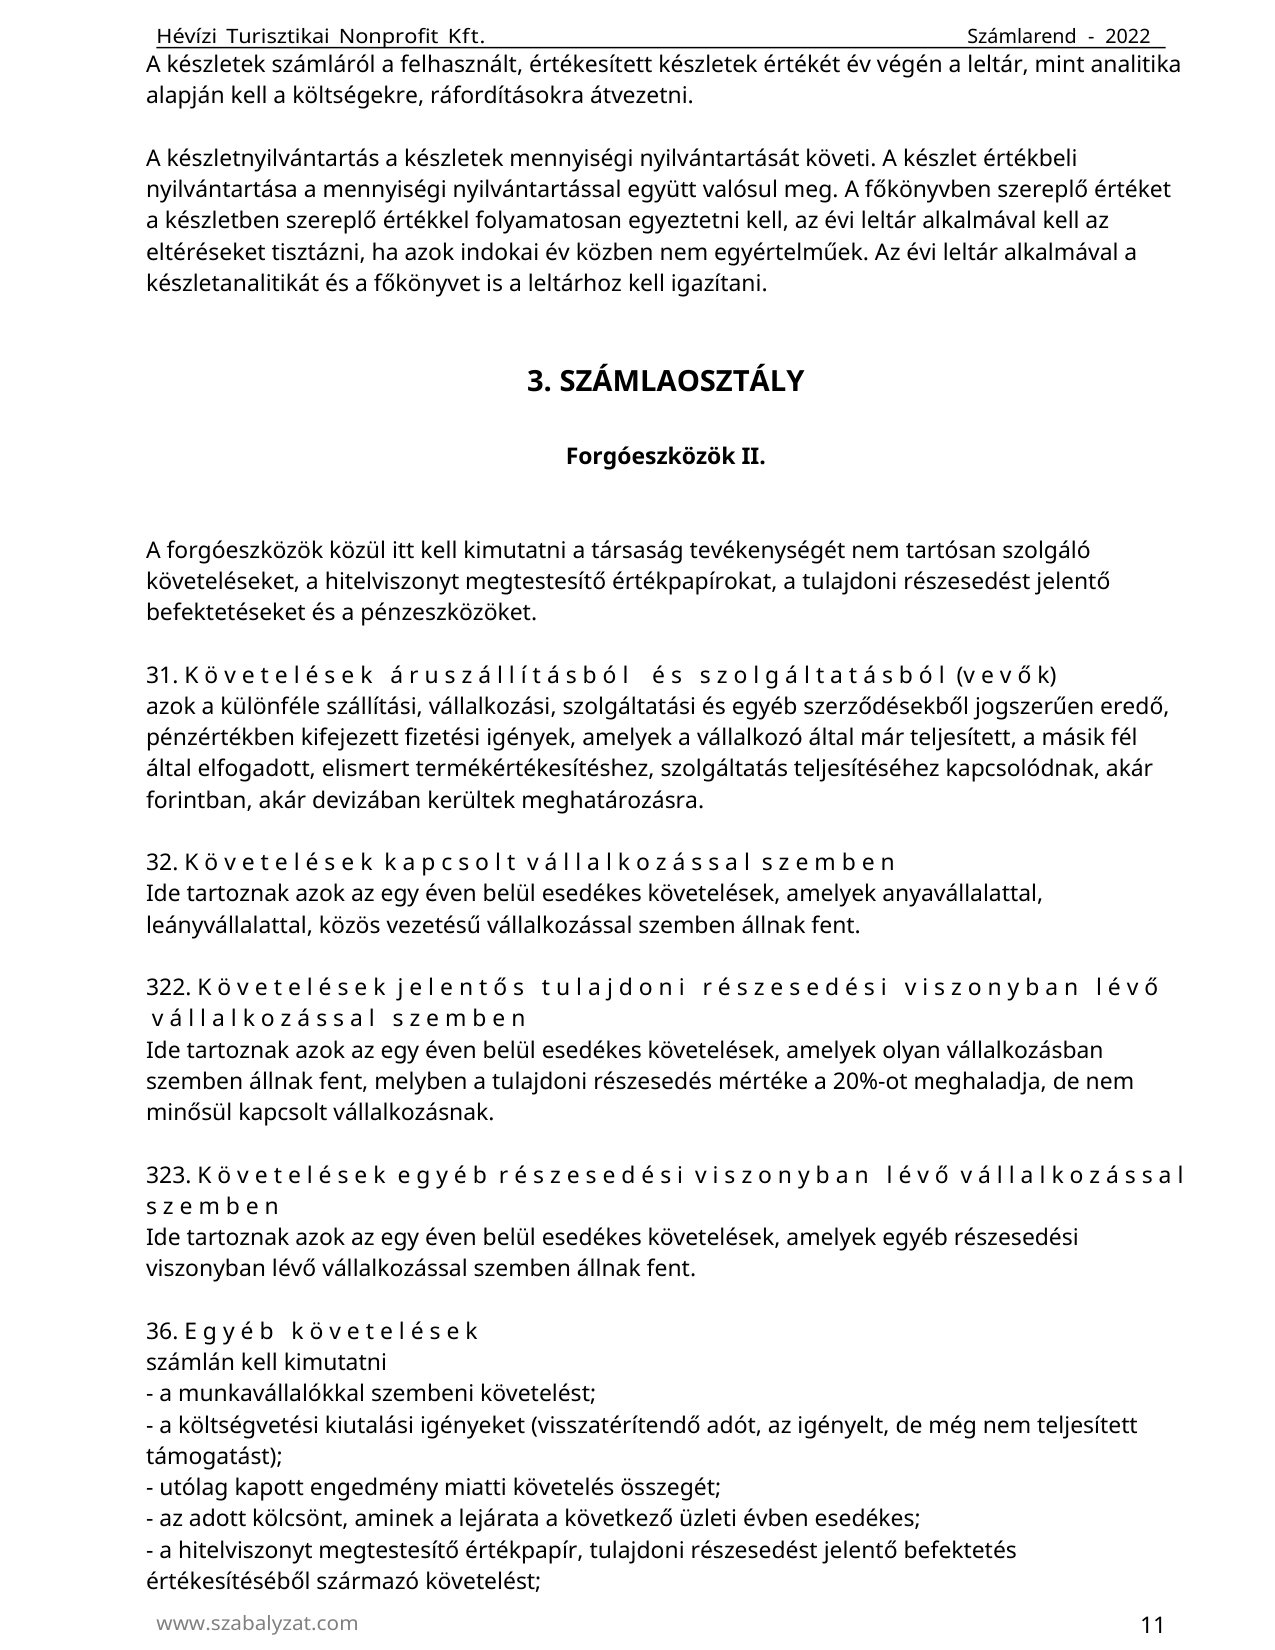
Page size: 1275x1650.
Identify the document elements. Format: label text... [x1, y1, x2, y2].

text Ide tartoznak azok az egy éven belül esedékes követelések, amelyek anyavállalattal, leányvállalattal, közös vezetésű vállalkozással szemben állnak fent. [146, 877, 1185, 940]
text - a hitelviszonyt megtestesítő értékpapír, tulajdoni részesedést jelentő befektetés értékesítéséből származó követelést; [146, 1533, 1185, 1596]
text - a munkavállalókkal szembeni követelést; [146, 1377, 1185, 1408]
text - az adott kölcsönt, aminek a lejárata a következő üzleti évben esedékes; [146, 1502, 1185, 1533]
text 32. K ö v e t e l é s e k k a p c s o l t v á l l a l k o z á s s a l s z e m b e n [146, 846, 1185, 877]
text azok a különféle szállítási, vállalkozási, szolgáltatási és egyéb szerződésekből jogszerűen eredő, pénzértékben kifejezett fizetési igények, amelyek a vállalkozó által már teljesített, a másik fél által elfogadott, elismert termékértékesítéshez, szolgáltatás teljesítéséhez kapcsolódnak, akár forintban, akár devizában kerültek meghatározásra. [146, 690, 1185, 815]
text Forgóeszközök II. [146, 440, 1185, 471]
text 323. K ö v e t e l é s e k e g y é b r é s z e s e d é s i v i s z o n y b a n l é v ő v á l l a l k o z á s s a l s z e m b e n [146, 1158, 1185, 1221]
text A készletek számláról a felhasznált, értékesített készletek értékét év végén a leltár, mint analitika alapján kell a költségekre, ráfordításokra átvezetni. [146, 48, 1185, 110]
text - a költségvetési kiutalási igényeket (visszatérítendő adót, az igényelt, de még nem teljesített támogatást); [146, 1408, 1185, 1471]
text 322. K ö v e t e l é s e k j e l e n t ő s t u l a j d o n i r é s z e s e d é s i v i s z o n y b a n l é v ő [146, 971, 1185, 1002]
text A készletnyilvántartás a készletek mennyiségi nyilvántartását követi. A készlet értékbeli nyilvántartása a mennyiségi nyilvántartással együtt valósul meg. A főkönyvben szereplő értéket a készletben szereplő értékkel folyamatosan egyeztetni kell, az évi leltár alkalmával kell az eltéréseket tisztázni, ha azok indokai év közben nem egyértelműek. Az évi leltár alkalmával a készletanalitikát és a főkönyvet is a leltárhoz kell igazítani. [146, 142, 1185, 298]
text A forgóeszközök közül itt kell kimutatni a társaság tevékenységét nem tartósan szolgáló követeléseket, a hitelviszonyt megtestesítő értékpapírokat, a tulajdoni részesedést jelentő befektetéseket és a pénzeszközöket. [146, 533, 1185, 627]
text - utólag kapott engedmény miatti követelés összegét; [146, 1471, 1185, 1502]
text 31. K ö v e t e l é s e k á r u s z á l l í t á s b ó l é s s z o l g á l t a t á s b ó l (v e v ő k) [146, 658, 1185, 690]
text számlán kell kimutatni [146, 1346, 1185, 1377]
text Ide tartoznak azok az egy éven belül esedékes követelések, amelyek egyéb részesedési viszonyban lévő vállalkozással szemben állnak fent. [146, 1221, 1185, 1283]
text 3. SZÁMLAOSZTÁLY [146, 360, 1185, 400]
text 36. E g y é b k ö v e t e l é s e k [146, 1315, 1185, 1346]
text v á l l a l k o z á s s a l s z e m b e n [146, 1002, 1185, 1033]
text Ide tartoznak azok az egy éven belül esedékes követelések, amelyek olyan vállalkozásban szemben állnak fent, melyben a tulajdoni részesedés mértéke a 20%-ot meghaladja, de nem minősül kapcsolt vállalkozásnak. [146, 1033, 1185, 1127]
